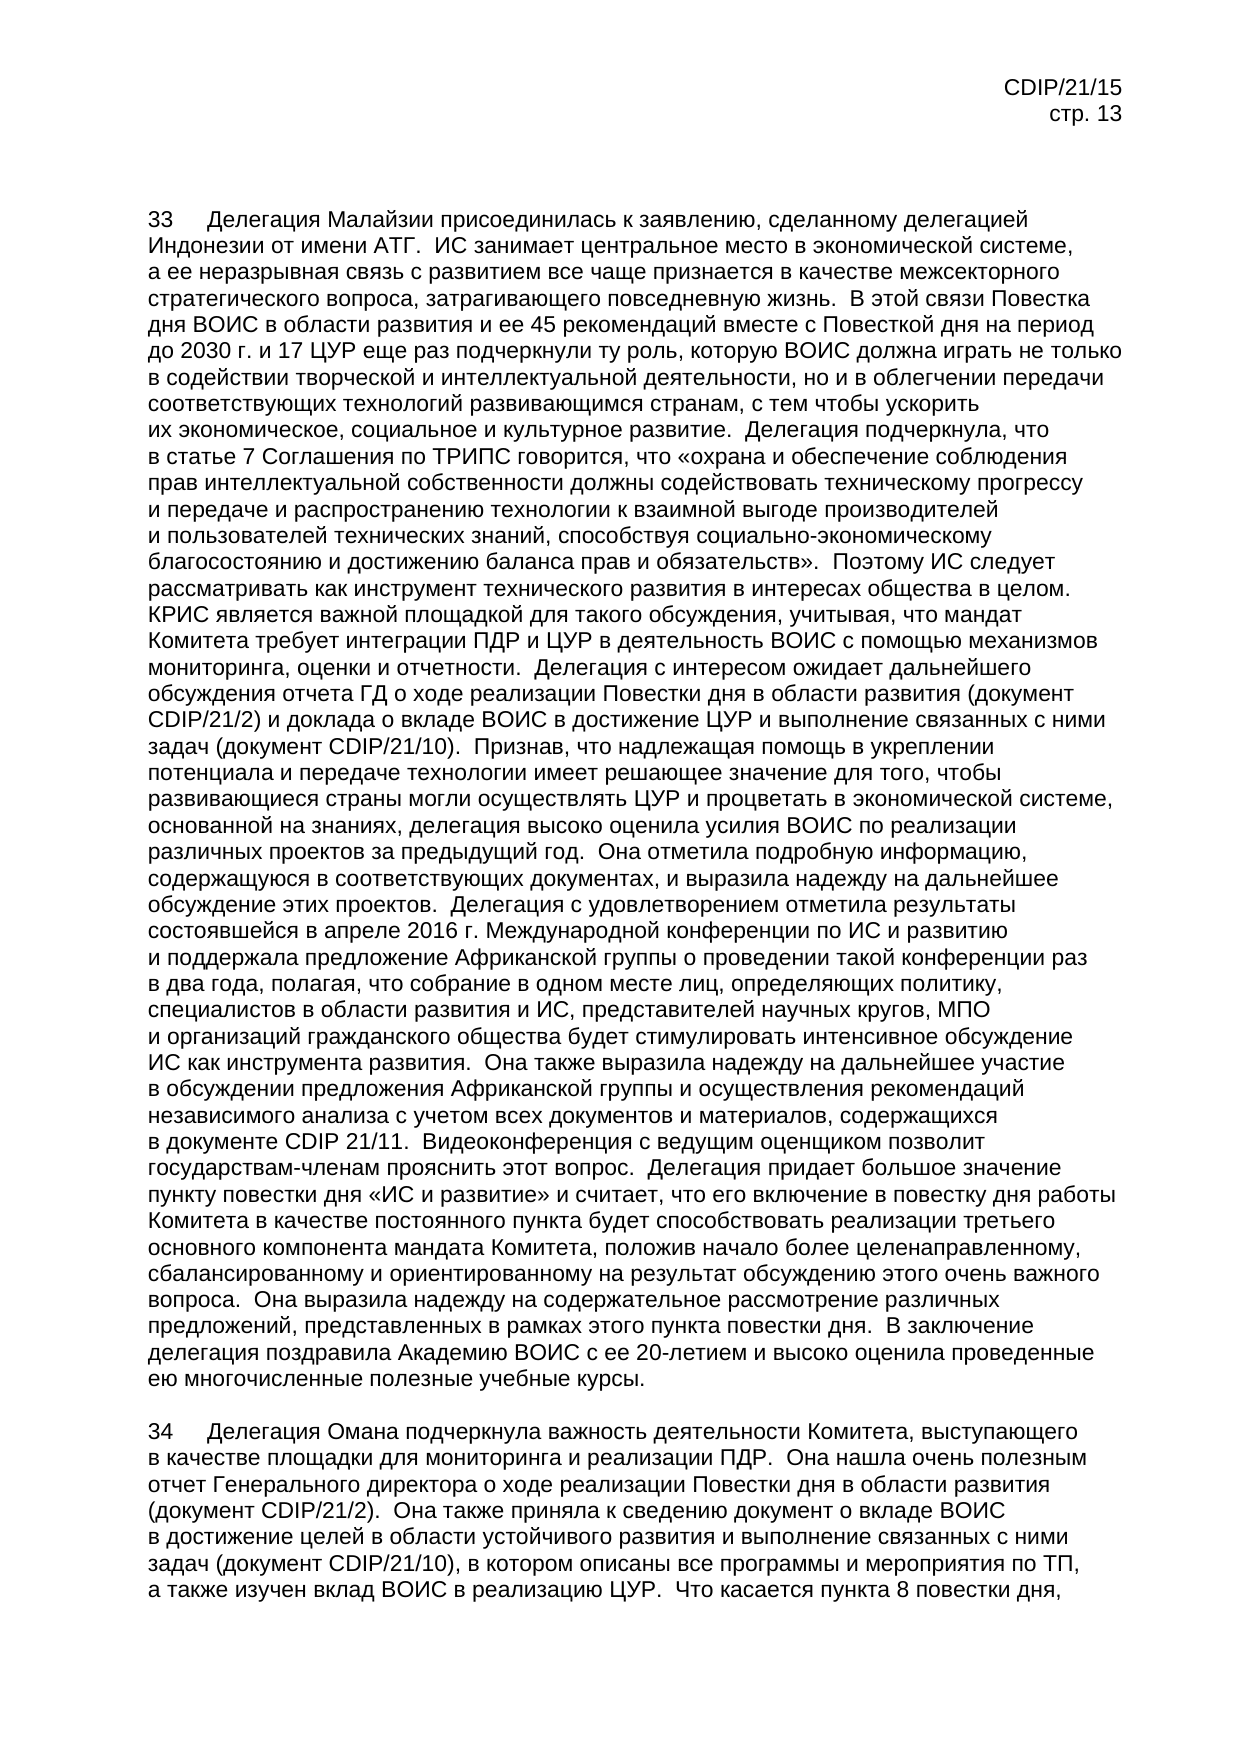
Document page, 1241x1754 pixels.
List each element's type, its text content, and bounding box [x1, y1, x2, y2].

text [148, 1418, 1122, 1602]
text Делегация Малайзии присоединилась к заявлению, сделанному делегацией Индонезии от имени АТГ. ИС занимает центральное место в экономической системе, а ее неразрывная связь с развитием все чаще признается в качестве межсекторного стратегического вопроса, затрагивающего повседневную жизнь. В этой связи Повестка дня ВОИС в области развития и ее 45 рекомендаций вместе с Повесткой дня на период до 2030 г. и 17 ЦУР еще раз подчеркнули ту роль, которую ВОИС должна играть не только в содействии творческой и интеллектуальной деятельности, но и в облегчении передачи соответствующих технологий развивающимся странам, с тем чтобы ускорить их экономическое, социальное и культурное развитие. Делегация подчеркнула, что в статье 7 Соглашения по ТРИПС говорится, что «охрана и обеспечение соблюдения прав интеллектуальной собственности должны содействовать техническому прогрессу и передаче и распространению технологии к взаимной выгоде производителей и пользователей технических знаний, способствуя социально-экономическому благосостоянию и достижению баланса прав и обязательств». Поэтому ИС следует рассматривать как инструмент технического развития в интересах общества в целом. КРИС является важной площадкой для такого обсуждения, учитывая, что мандат Комитета требует интеграции ПДР и ЦУР в деятельность ВОИС с помощью механизмов мониторинга, оценки и отчетности. Делегация с интересом ожидает дальнейшего обсуждения отчета ГД о ходе реализации Повестки дня в области развития (документ CDIP/21/2) и доклада о вкладе ВОИС в достижение ЦУР и выполнение связанных с ними задач (документ CDIP/21/10). Признав, что надлежащая помощь в укреплении потенциала и передаче технологии имеет решающее значение для того, чтобы развивающиеся страны могли осуществлять ЦУР и процветать в экономической системе, основанной на знаниях, делегация высоко оценила усилия ВОИС по реализации различных проектов за предыдущий год. Она отметила подробную информацию, содержащуюся в соответствующих документах, и выразила надежду на дальнейшее обсуждение этих проектов. Делегация с удовлетворением отметила результаты состоявшейся в апреле 2016 г. Международной конференции по ИС и развитию и поддержала предложение Африканской группы о проведении такой конференции раз в два года, полагая, что собрание в одном месте лиц, определяющих политику, специалистов в области развития и ИС, представителей научных кругов, МПО и организаций гражданского общества будет стимулировать интенсивное обсуждение ИС как инструмента развития. Она также выразила надежду на дальнейшее участие в обсуждении предложения Африканской группы и осуществления рекомендаций независимого анализа с учетом всех документов и материалов, содержащихся в документе CDIP 21/11. Видеоконференция с ведущим оценщиком позволит государствам-членам прояснить этот вопрос. Делегация придает большое значение пункту повестки дня «ИС и развитие» и считает, что его включение в повестку дня работы Комитета в качестве постоянного пункта будет способствовать реализации третьего основного компонента мандата Комитета, положив начало более целенаправленному, сбалансированному и ориентированному на результат обсуждению этого очень важного вопроса. Она выразила надежду на содержательное рассмотрение различных предложений, представленных в рамках этого пункта повестки дня. В заключение делегация поздравила Академию ВОИС с ее 20-летием и высоко оценила проведенные ею многочисленные полезные учебные курсы. [148, 206, 1122, 1392]
